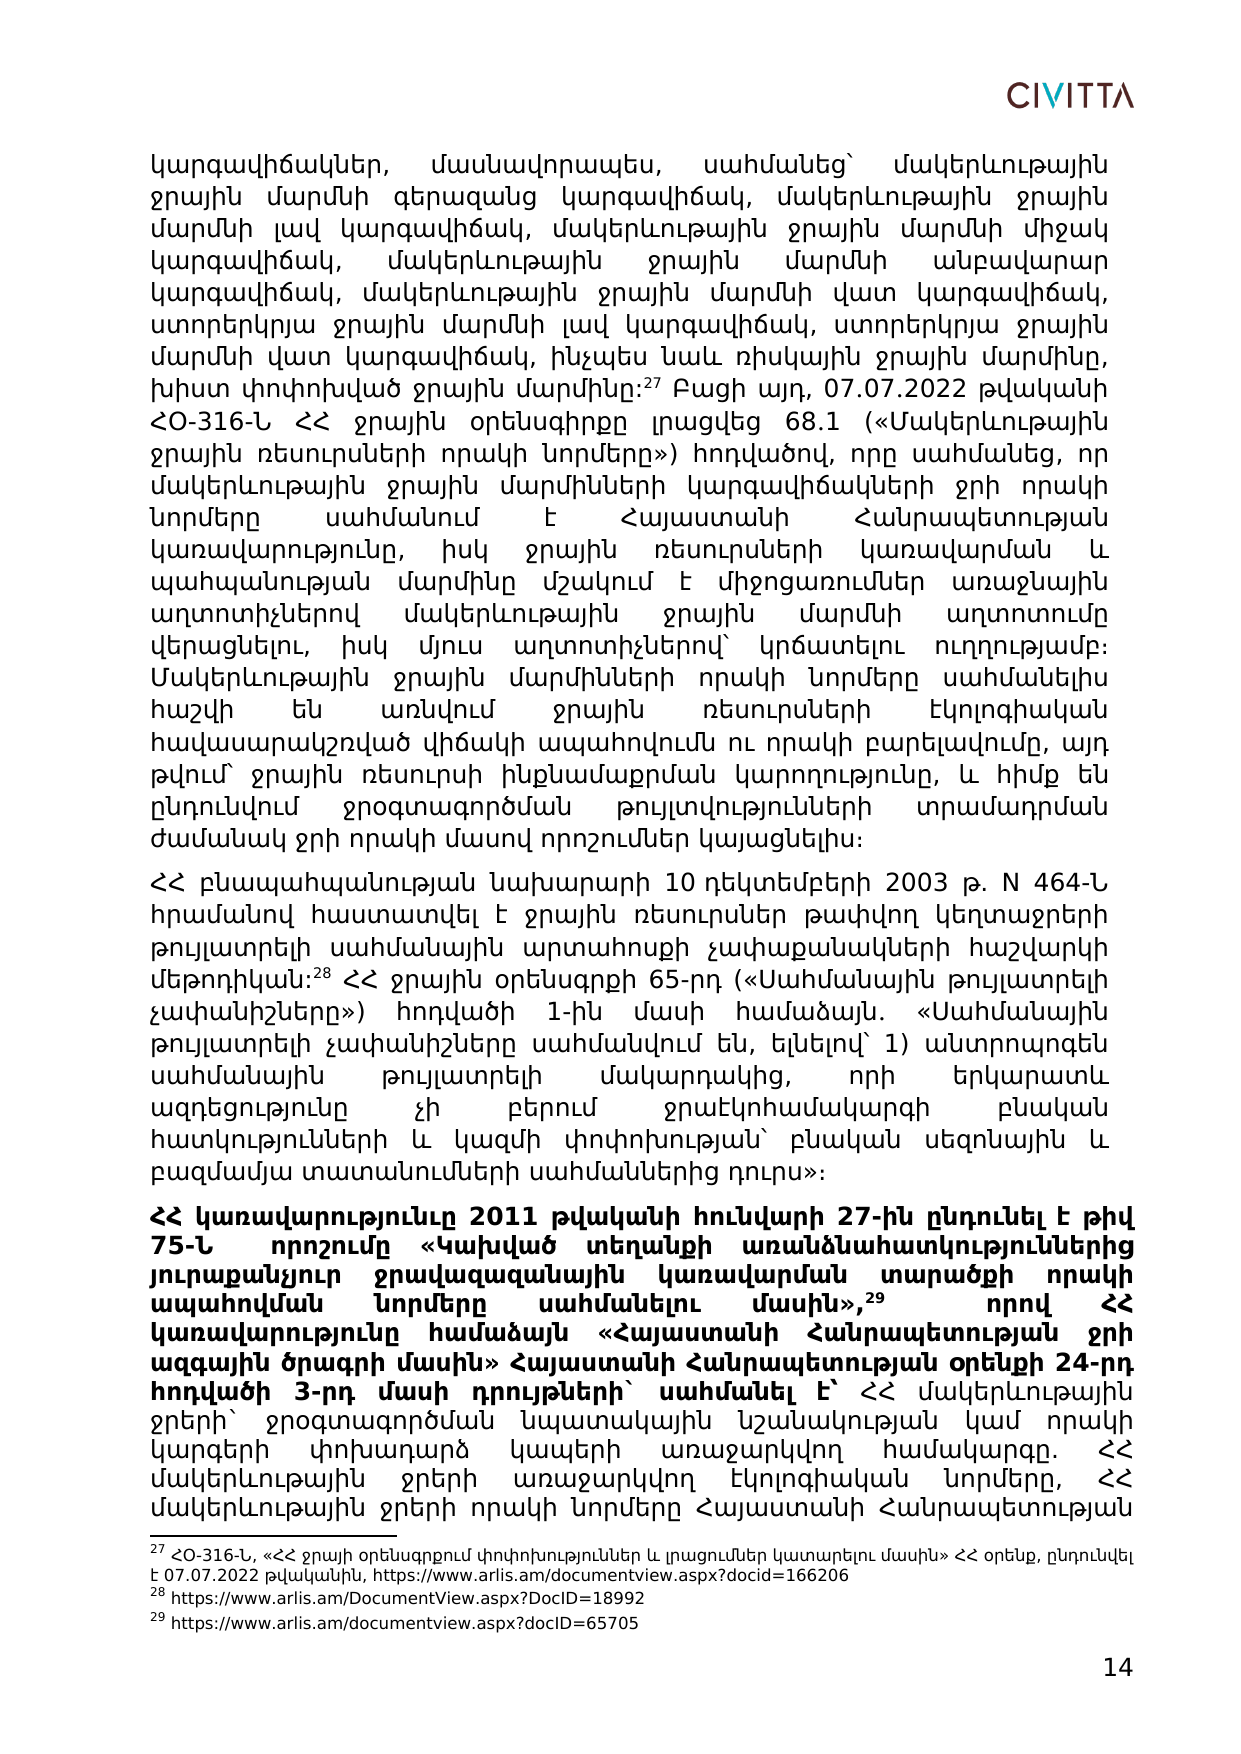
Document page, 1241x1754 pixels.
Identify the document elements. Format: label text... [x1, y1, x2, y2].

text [150, 150, 1109, 853]
picture [1007, 82, 1134, 109]
text ՀՀ բնապահպանության նախարարի 10 դեկտեմբերի 2003 թ. N 464-Ն հրամանով հաստատվել է ջրային ռեսուրսներ թափվող կեղտաջրերի թույլատրելի սահմանային արտահոսքի չափաքանակների հաշվարկի մեթոդիկան: ՀՀ ջրային օրենսգրքի 65-րդ («Սահմանային թույլատրելի չափանիշները») հոդվածի 1-ին մասի համաձայն․ «Սահմանային թույլատրելի չափանիշները սահմանվում են, ելնելով՝ 1) անտրոպոգեն սահմանային թույլատրելի մակարդակից, որի երկարատև ազդեցությունը չի բերում ջրաէկոհամակարգի բնական հատկությունների և կազմի փոփոխության՝ բնական սեզոնային և բազմամյա տատանումների սահմաններից դուրս»։ [150, 868, 1109, 1187]
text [150, 1202, 1134, 1523]
